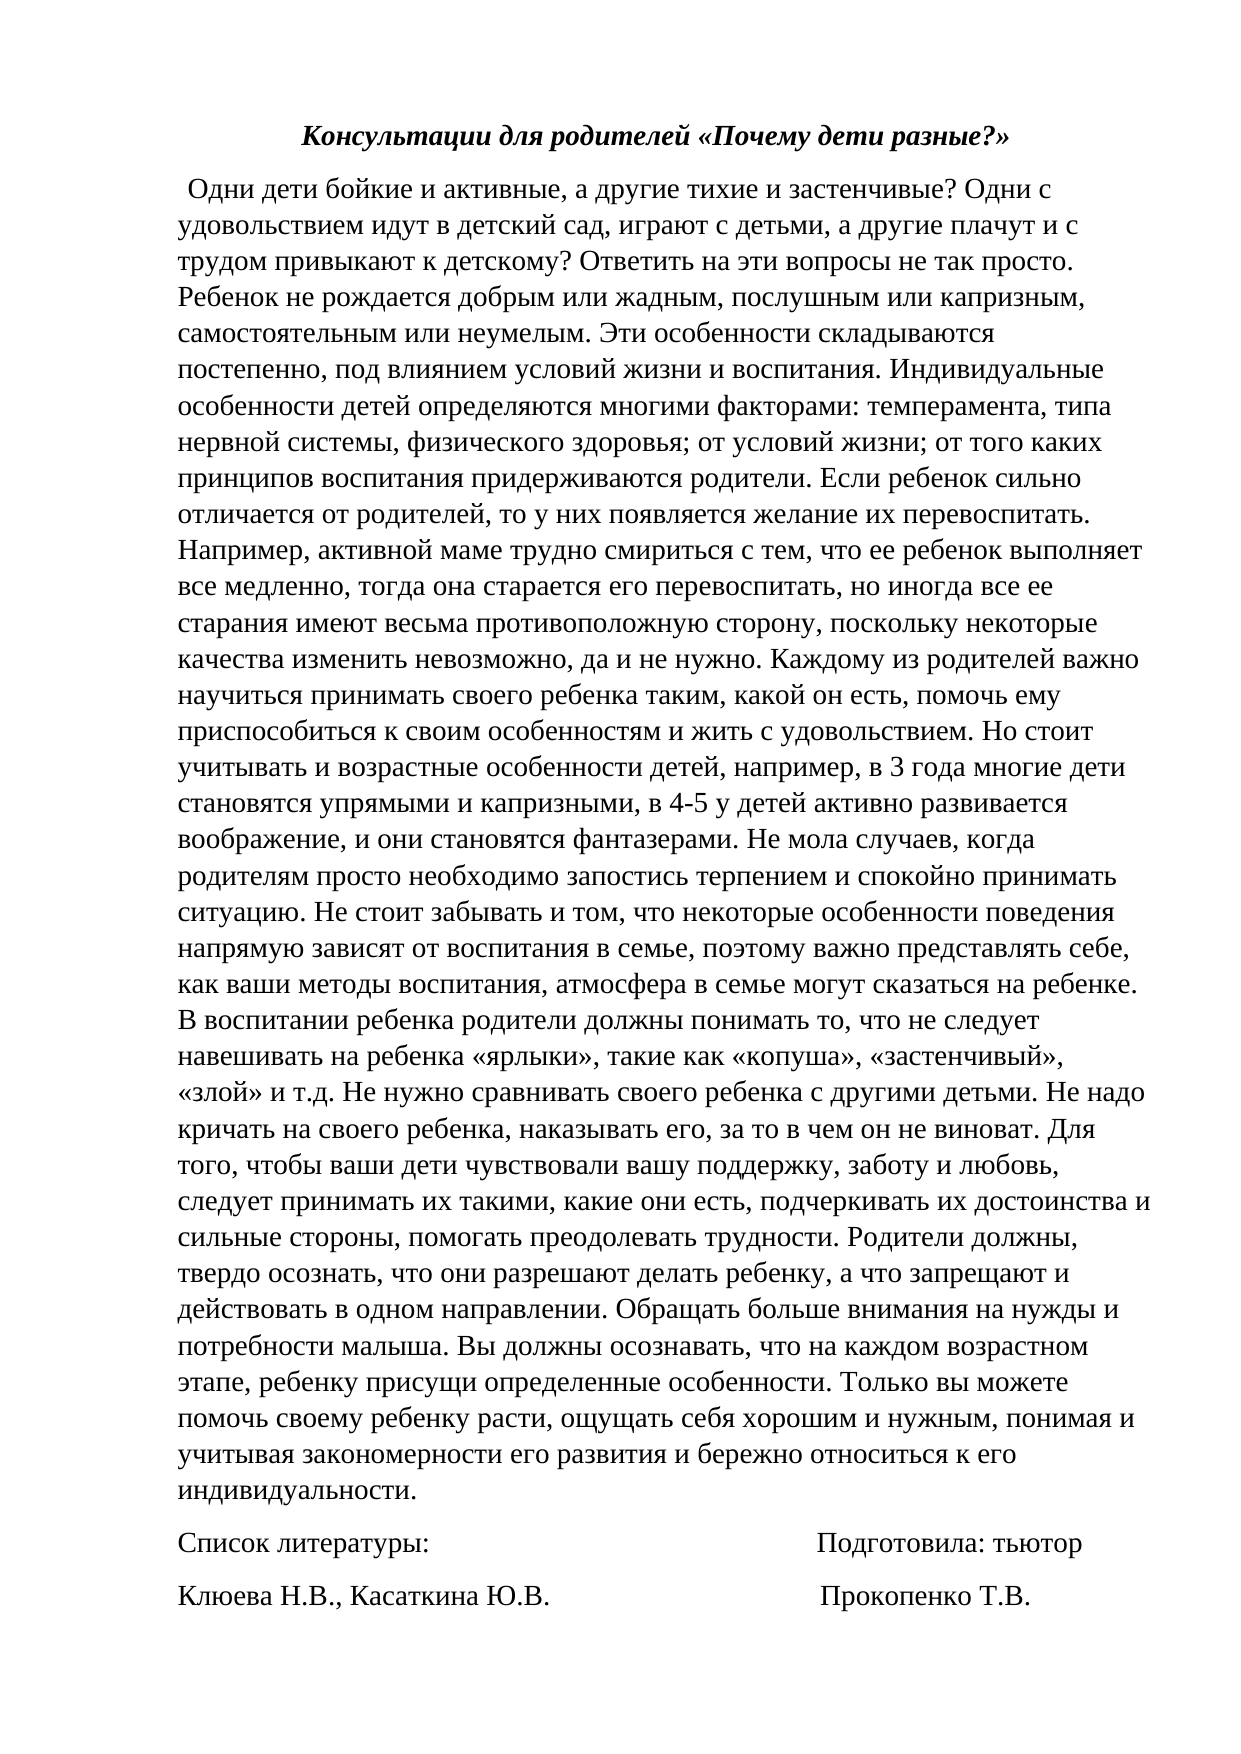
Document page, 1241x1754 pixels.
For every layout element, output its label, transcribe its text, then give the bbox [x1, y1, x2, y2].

text Клюева Н.В., Касаткина Ю.В. Прокопенко Т.В. [177, 1578, 1152, 1611]
text Список литературы: Подготовила: тьютор [177, 1525, 1152, 1558]
text Консультации для родителей «Почему дети разные?» [177, 118, 1152, 152]
text Одни дети бойкие и активные, а другие тихие и застенчивые? Одни с удовольствием идут в детский сад, играют с детьми, а другие плачут и с трудом привыкают к детскому? Ответить на эти вопросы не так просто. Ребенок не рождается добрым или жадным, послушным или капризным, самостоятельным или неумелым. Эти особенности складываются постепенно, под влиянием условий жизни и воспитания. Индивидуальные особенности детей определяются многими факторами: темперамента, типа нервной системы, физического здоровья; от условий жизни; от того каких принципов воспитания придерживаются родители. Если ребенок сильно отличается от родителей, то у них появляется желание их перевоспитать. Например, активной маме трудно смириться с тем, что ее ребенок выполняет все медленно, тогда она старается его перевоспитать, но иногда все ее старания имеют весьма противоположную сторону, поскольку некоторые качества изменить невозможно, да и не нужно. Каждому из родителей важно научиться принимать своего ребенка таким, какой он есть, помочь ему приспособиться к своим особенностям и жить с удовольствием. Но стоит учитывать и возрастные особенности детей, например, в 3 года многие дети становятся упрямыми и капризными, в 4-5 у детей активно развивается воображение, и они становятся фантазерами. Не мола случаев, когда родителям просто необходимо запостись терпением и спокойно принимать ситуацию. Не стоит забывать и том, что некоторые особенности поведения напрямую зависят от воспитания в семье, поэтому важно представлять себе, как ваши методы воспитания, атмосфера в семье могут сказаться на ребенке. В воспитании ребенка родители должны понимать то, что не следует навешивать на ребенка «ярлыки», такие как «копуша», «застенчивый», «злой» и т.д. Не нужно сравнивать своего ребенка с другими детьми. Не надо кричать на своего ребенка, наказывать его, за то в чем он не виноват. Для того, чтобы ваши дети чувствовали вашу поддержку, заботу и любовь, следует принимать их такими, какие они есть, подчеркивать их достоинства и сильные стороны, помогать преодолевать трудности. Родители должны, твердо осознать, что они разрешают делать ребенку, а что запрещают и действовать в одном направлении. Обращать больше внимания на нужды и потребности малыша. Вы должны осознавать, что на каждом возрастном этапе, ребенку присущи определенные особенности. Только вы можете помочь своему ребенку расти, ощущать себя хорошим и нужным, понимая и учитывая закономерности его развития и бережно относиться к его индивидуальности. [177, 171, 1152, 1506]
